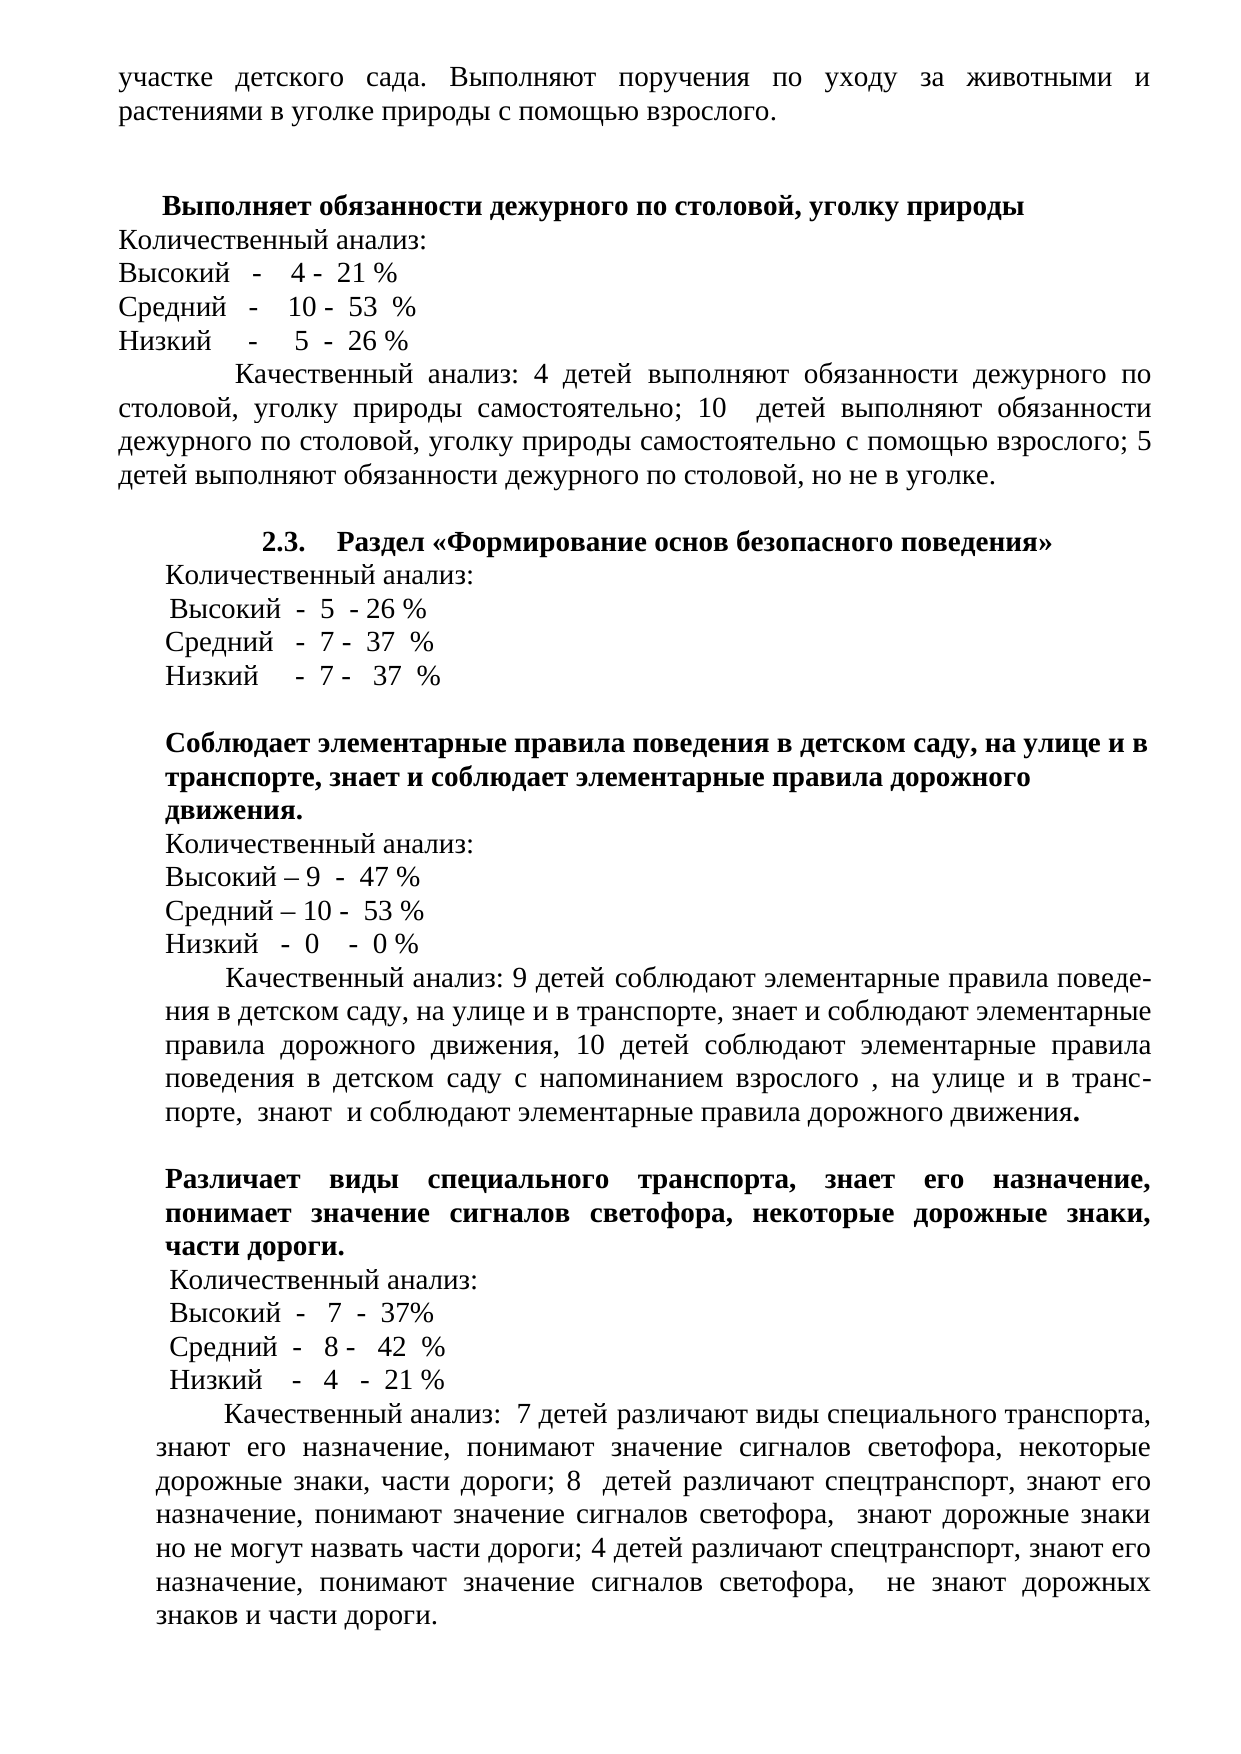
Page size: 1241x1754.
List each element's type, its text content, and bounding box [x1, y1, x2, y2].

text Высокий - 5 - 26 % [118, 591, 1152, 624]
list Низкий - 0 - 0 % [165, 926, 1152, 960]
text Высокий - 4 - 21 % [118, 256, 1152, 289]
text Количественный анализ: [118, 1262, 1152, 1295]
text Средний - 10 - 53 % [118, 289, 1152, 323]
list Количественный анализ: [165, 557, 1152, 591]
text Высокий - 7 - 37% [118, 1295, 1152, 1329]
text Качественный анализ: 4 детей выполняют обязанности дежурного по столовой, уголку природы самостоятельно; 10 детей выполняют обязанности дежурного по столовой, уголку природы самостоятельно с помощью взрослого; 5 детей выполняют обязанности дежурного по столовой, но не в уголке. [674, 390, 1152, 490]
text Средний - 8 - 42 % [118, 1329, 1152, 1362]
text Качественный анализ: 4 детей выполняют обязанности дежурного по столовой, уголку природы самостоятельно; 10 детей выполняют обязанности дежурного по столовой, уголку природы самостоятельно с помощью взрослого; 5 детей выполняют обязанности дежурного по столовой, но не в уголке. [118, 356, 648, 390]
list Качественный анализ: 9 детей соблюдают элементарные правила поведения в детском саду, на улице и в транспорте, знает и соблюдают элементарные правила дорожного движения, 10 детей соблюдают элементарные правила поведения в детском саду с напоминанием взрослого , на улице и в транспорте, знают и соблюдают элементарные правила дорожного движения. [165, 960, 1152, 1128]
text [118, 59, 1152, 126]
list Средний – 10 - 53 % [165, 893, 1152, 926]
text Выполняет обязанности дежурного по столовой, уголку природы [118, 188, 1152, 222]
text Низкий - 4 - 21 % [118, 1362, 1152, 1396]
list Соблюдает элементарные правила поведения в детском саду, на улице и в транспорте, знает и соблюдает элементарные правила дорожного движения. [165, 725, 1152, 826]
list Качественный анализ: 7 детей различают виды специального транспорта, знают его назначение, понимают значение сигналов светофора, некоторые дорожные знаки, части дороги; 8 детей различают спецтранспорт, знают его назначение, понимают значение сигналов светофора, знают дорожные знаки но не могут назвать части дороги; 4 детей различают спецтранспорт, знают его назначение, понимают значение сигналов светофора, не знают дорожных знаков и части дороги. [156, 1396, 1152, 1631]
list Различает виды специального транспорта, знает его назначение, понимает значение сигналов светофора, некоторые дорожные знаки, части дороги. [165, 1161, 1152, 1262]
list Количественный анализ: [165, 826, 1152, 859]
list Высокий – 9 - 47 % [165, 859, 1152, 893]
list Раздел «Формирование основ безопасного поведения» [162, 524, 1152, 557]
text Количественный анализ: [118, 222, 1152, 256]
list Низкий - 7 - 37 % [165, 658, 1152, 692]
list Средний - 7 - 37 % [165, 624, 1152, 658]
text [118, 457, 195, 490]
text Низкий - 5 - 26 % [118, 323, 1152, 356]
